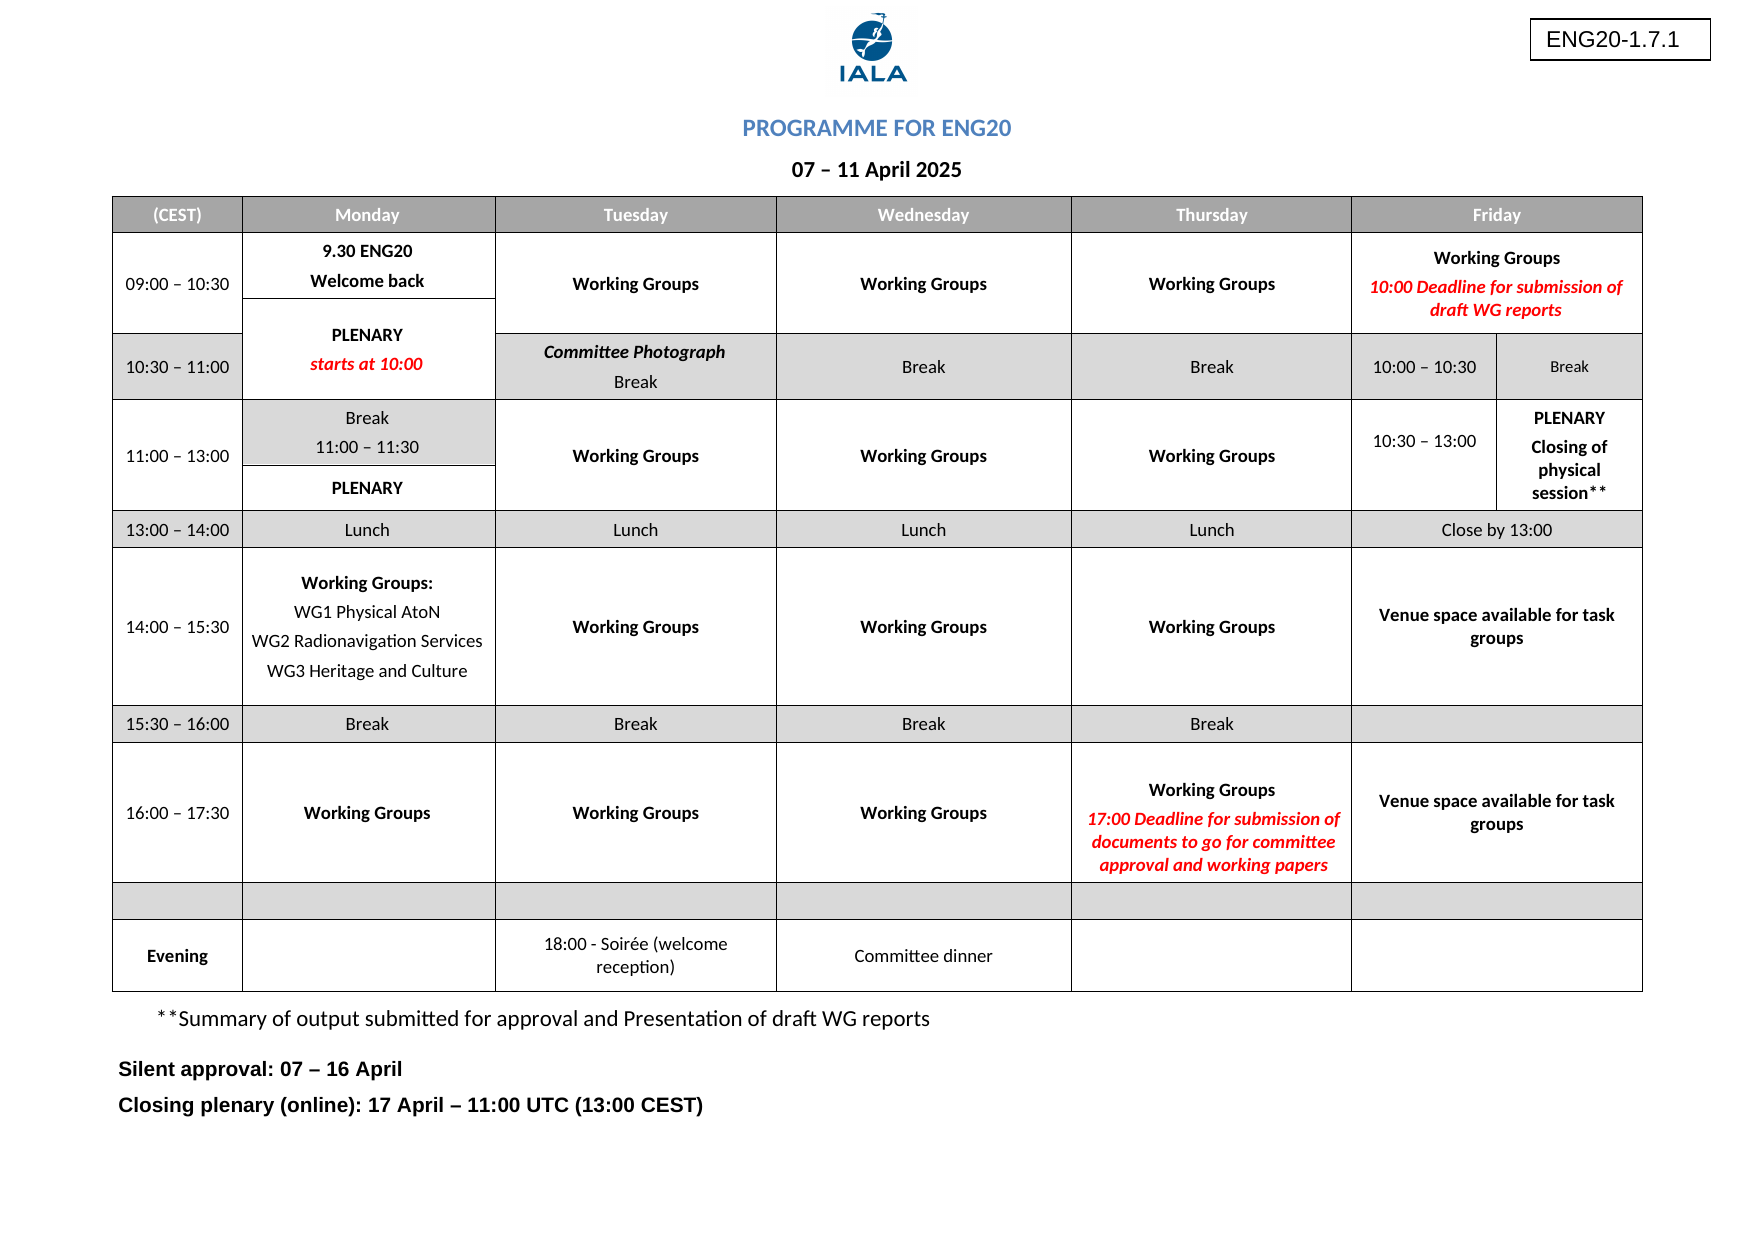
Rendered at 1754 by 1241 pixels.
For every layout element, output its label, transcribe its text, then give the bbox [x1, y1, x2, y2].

table_cell 09:00 – 10:30 [113, 233, 242, 333]
table_cell 9.30 ENG20 Welcome back [243, 233, 495, 298]
table_cell Working Groups [777, 400, 1071, 510]
table_cell Break [243, 706, 495, 742]
table_cell Break [496, 706, 776, 742]
table_header (CEST) [113, 197, 242, 232]
table_header Thursday [1072, 197, 1351, 232]
table_cell [1352, 706, 1642, 742]
table_cell 11:00 – 13:00 [113, 400, 242, 510]
table_cell Working Groups [496, 743, 776, 882]
table_cell 15:30 – 16:00 [113, 706, 242, 742]
table_cell [243, 883, 495, 919]
table_header Monday [243, 197, 495, 232]
table_cell 10:00 – 10:30 [1352, 334, 1496, 399]
table_cell Working Groups [777, 548, 1071, 705]
table_cell Venue space available for task groups [1352, 743, 1642, 882]
table_cell Break [777, 706, 1071, 742]
table_cell Working Groups [777, 233, 1071, 333]
table_cell Committee dinner [777, 920, 1071, 991]
table_cell [1072, 883, 1351, 919]
table_cell 14:00 – 15:30 [113, 548, 242, 705]
table_cell Break 11:00 – 11:30 [243, 400, 495, 464]
table_cell 10:30 – 11:00 [113, 334, 242, 399]
table_cell Working Groups [777, 743, 1071, 882]
table_cell PLENARY starts at 10:00 [243, 299, 495, 399]
table_cell Working Groups 17:00 Deadline for submission of documents to go for committee approval and working papers [1072, 743, 1351, 882]
table_cell Lunch [1072, 511, 1351, 547]
table_cell Break [777, 334, 1071, 399]
table_cell [1352, 883, 1642, 919]
table_header Wednesday [777, 197, 1071, 232]
table_cell Lunch [777, 511, 1071, 547]
table_cell Working Groups: WG1 Physical AtoN WG2 Radionavigation Services WG3 Heritage and Culture [243, 548, 495, 705]
picture [825, 6, 918, 97]
text Closing plenary (online): 17 April – 11:00 UTC (13:00 CEST) [118, 1093, 1636, 1117]
table_cell Working Groups [496, 400, 776, 510]
table_cell Close by 13:00 [1352, 511, 1642, 547]
table_cell Break [1072, 706, 1351, 742]
table_cell Working Groups [496, 548, 776, 705]
table_cell 13:00 – 14:00 [113, 511, 242, 547]
table_cell Working Groups [243, 743, 495, 882]
table_header Tuesday [496, 197, 776, 232]
table_cell Working Groups [1072, 548, 1351, 705]
table_cell [243, 920, 495, 991]
table_cell [1072, 920, 1351, 991]
text PROGRAMME FOR ENG20 [118, 112, 1636, 143]
table_cell 16:00 – 17:30 [113, 743, 242, 882]
table_cell Evening [113, 920, 242, 991]
table_cell Break [1072, 334, 1351, 399]
table_cell Lunch [243, 511, 495, 547]
table_cell PLENARY Closing of physical session** [1497, 400, 1642, 510]
text 07 – 11 April 2025 [118, 155, 1636, 183]
table_cell [1352, 920, 1642, 991]
table_cell Committee Photograph Break [496, 334, 776, 399]
table_cell Break [1497, 334, 1642, 399]
table_cell [113, 883, 242, 919]
text **Summary of output submitted for approval and Presentation of draft WG reports [156, 1004, 1636, 1032]
table_cell Working Groups [1072, 233, 1351, 333]
table_cell PLENARY [243, 466, 495, 510]
table_cell Venue space available for task groups [1352, 548, 1642, 705]
table_cell [777, 883, 1071, 919]
table_cell Lunch [496, 511, 776, 547]
table_cell Working Groups [1072, 400, 1351, 510]
table_cell 10:30 – 13:00 [1352, 400, 1496, 510]
text Silent approval: 07 – 16 April [118, 1057, 1636, 1081]
table_cell Working Groups 10:00 Deadline for submission of draft WG reports [1352, 233, 1642, 333]
table_cell 18:00 - Soirée (welcome reception) [496, 920, 776, 991]
table_header Friday [1352, 197, 1642, 232]
table_cell [496, 883, 776, 919]
table_cell Working Groups [496, 233, 776, 333]
